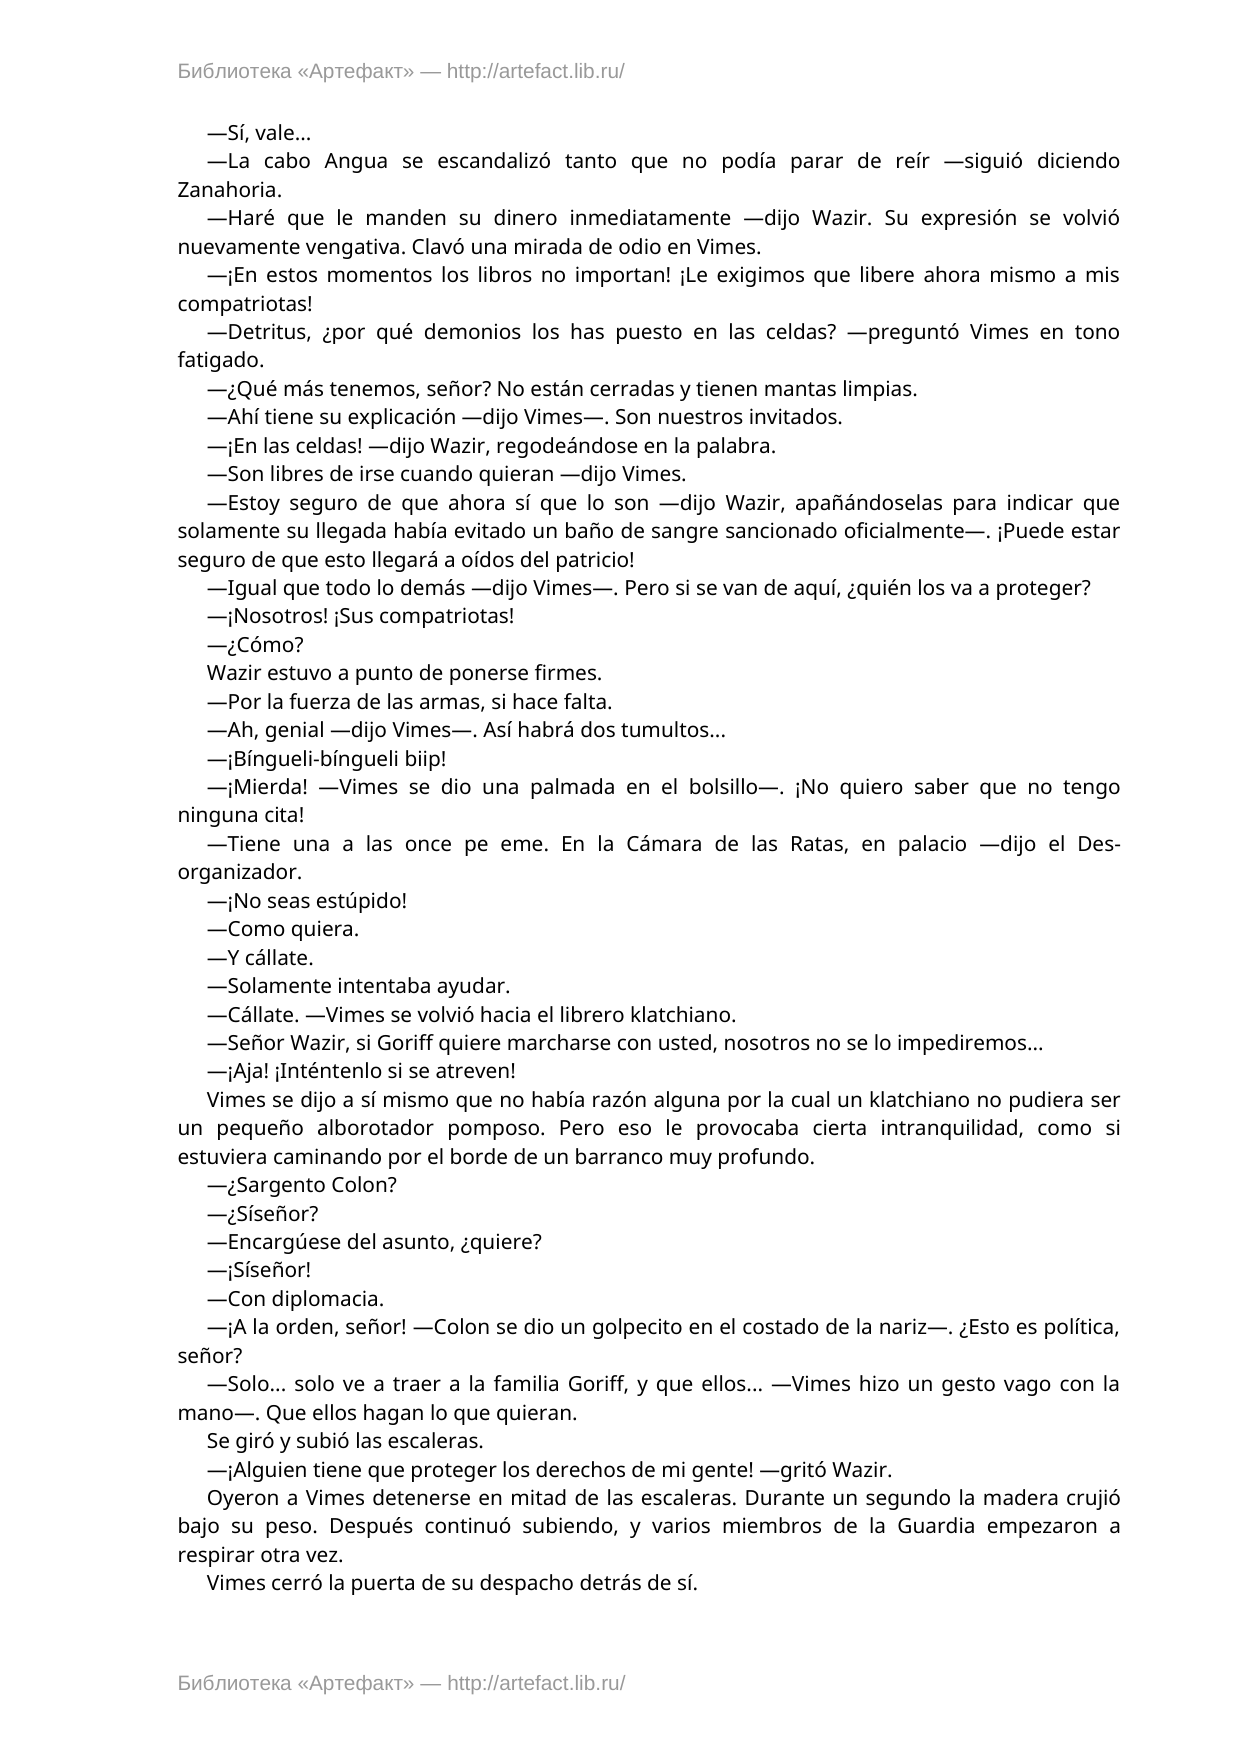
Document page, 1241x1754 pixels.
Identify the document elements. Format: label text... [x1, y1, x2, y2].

text Vimes se dijo a sí mismo que no había razón alguna por la cual un klatchiano no pudiera ser un pequeño alborotador pomposo. Pero eso le provocaba cierta intranquilidad, como si estuviera caminando por el borde de un barranco muy profundo. [177, 1085, 1122, 1170]
text —¿Cómo? [177, 630, 1122, 658]
text —Solamente intentaba ayudar. [177, 971, 1122, 1000]
text —¡Mierda! —Vimes se dio una palmada en el bolsillo—. ¡No quiero saber que no tengo ninguna cita! [177, 772, 1122, 829]
text —Estoy seguro de que ahora sí que lo son —dijo Wazir, apañándoselas para indicar que solamente su llegada había evitado un baño de sangre sancionado oficialmente—. ¡Puede estar seguro de que esto llegará a oídos del patricio! [177, 488, 1122, 573]
text —Sí, vale... [177, 118, 1122, 147]
text —¿Qué más tenemos, señor? No están cerradas y tienen mantas limpias. [177, 374, 1122, 402]
text Oyeron a Vimes detenerse en mitad de las escaleras. Durante un segundo la madera crujió bajo su peso. Después continuó subiendo, y varios miembros de la Guardia empezaron a respirar otra vez. [177, 1483, 1122, 1568]
text —¡Síseñor! [177, 1256, 1122, 1284]
text —¡Alguien tiene que proteger los derechos de mi gente! —gritó Wazir. [177, 1455, 1122, 1483]
text —¡A la orden, señor! —Colon se dio un golpecito en el costado de la nariz—. ¿Esto es política, señor? [177, 1312, 1122, 1369]
text —Ah, genial —dijo Vimes—. Así habrá dos tumultos... [177, 715, 1122, 744]
text —Con diplomacia. [177, 1284, 1122, 1312]
text —Tiene una a las once pe eme. En la Cámara de las Ratas, en palacio —dijo el Des-organizador. [177, 829, 1122, 886]
text —Solo... solo ve a traer a la familia Goriff, y que ellos... —Vimes hizo un gesto vago con la mano—. Que ellos hagan lo que quieran. [177, 1369, 1122, 1426]
text —Haré que le manden su dinero inmediatamente —dijo Wazir. Su expresión se volvió nuevamente vengativa. Clavó una mirada de odio en Vimes. [177, 203, 1122, 260]
text —Encargúese del asunto, ¿quiere? [177, 1227, 1122, 1256]
text —¡En estos momentos los libros no importan! ¡Le exigimos que libere ahora mismo a mis compatriotas! [177, 260, 1122, 317]
text —¡En las celdas! —dijo Wazir, regodeándose en la palabra. [177, 431, 1122, 459]
text Wazir estuvo a punto de ponerse firmes. [177, 658, 1122, 687]
text Vimes cerró la puerta de su despacho detrás de sí. [177, 1568, 1122, 1597]
text —Y cállate. [177, 943, 1122, 971]
text Se giró y subió las escaleras. [177, 1426, 1122, 1455]
text —Detritus, ¿por qué demonios los has puesto en las celdas? —preguntó Vimes en tono fatigado. [177, 317, 1122, 374]
text —¿Síseñor? [177, 1199, 1122, 1227]
text —¡No seas estúpido! [177, 886, 1122, 914]
text —Señor Wazir, si Goriff quiere marcharse con usted, nosotros no se lo impediremos... [177, 1028, 1122, 1057]
text —¡Bíngueli-bíngueli biip! [177, 744, 1122, 772]
text —¿Sargento Colon? [177, 1170, 1122, 1199]
text —Igual que todo lo demás —dijo Vimes—. Pero si se van de aquí, ¿quién los va a proteger? [177, 573, 1122, 602]
text —La cabo Angua se escandalizó tanto que no podía parar de reír —siguió diciendo Zanahoria. [177, 147, 1122, 203]
text —Ahí tiene su explicación —dijo Vimes—. Son nuestros invitados. [177, 402, 1122, 431]
text —Son libres de irse cuando quieran —dijo Vimes. [177, 459, 1122, 488]
text —¡Aja! ¡Inténtenlo si se atreven! [177, 1057, 1122, 1085]
text —Como quiera. [177, 914, 1122, 943]
text —Por la fuerza de las armas, si hace falta. [177, 687, 1122, 715]
text —Cállate. —Vimes se volvió hacia el librero klatchiano. [177, 1000, 1122, 1028]
text —¡Nosotros! ¡Sus compatriotas! [177, 602, 1122, 630]
